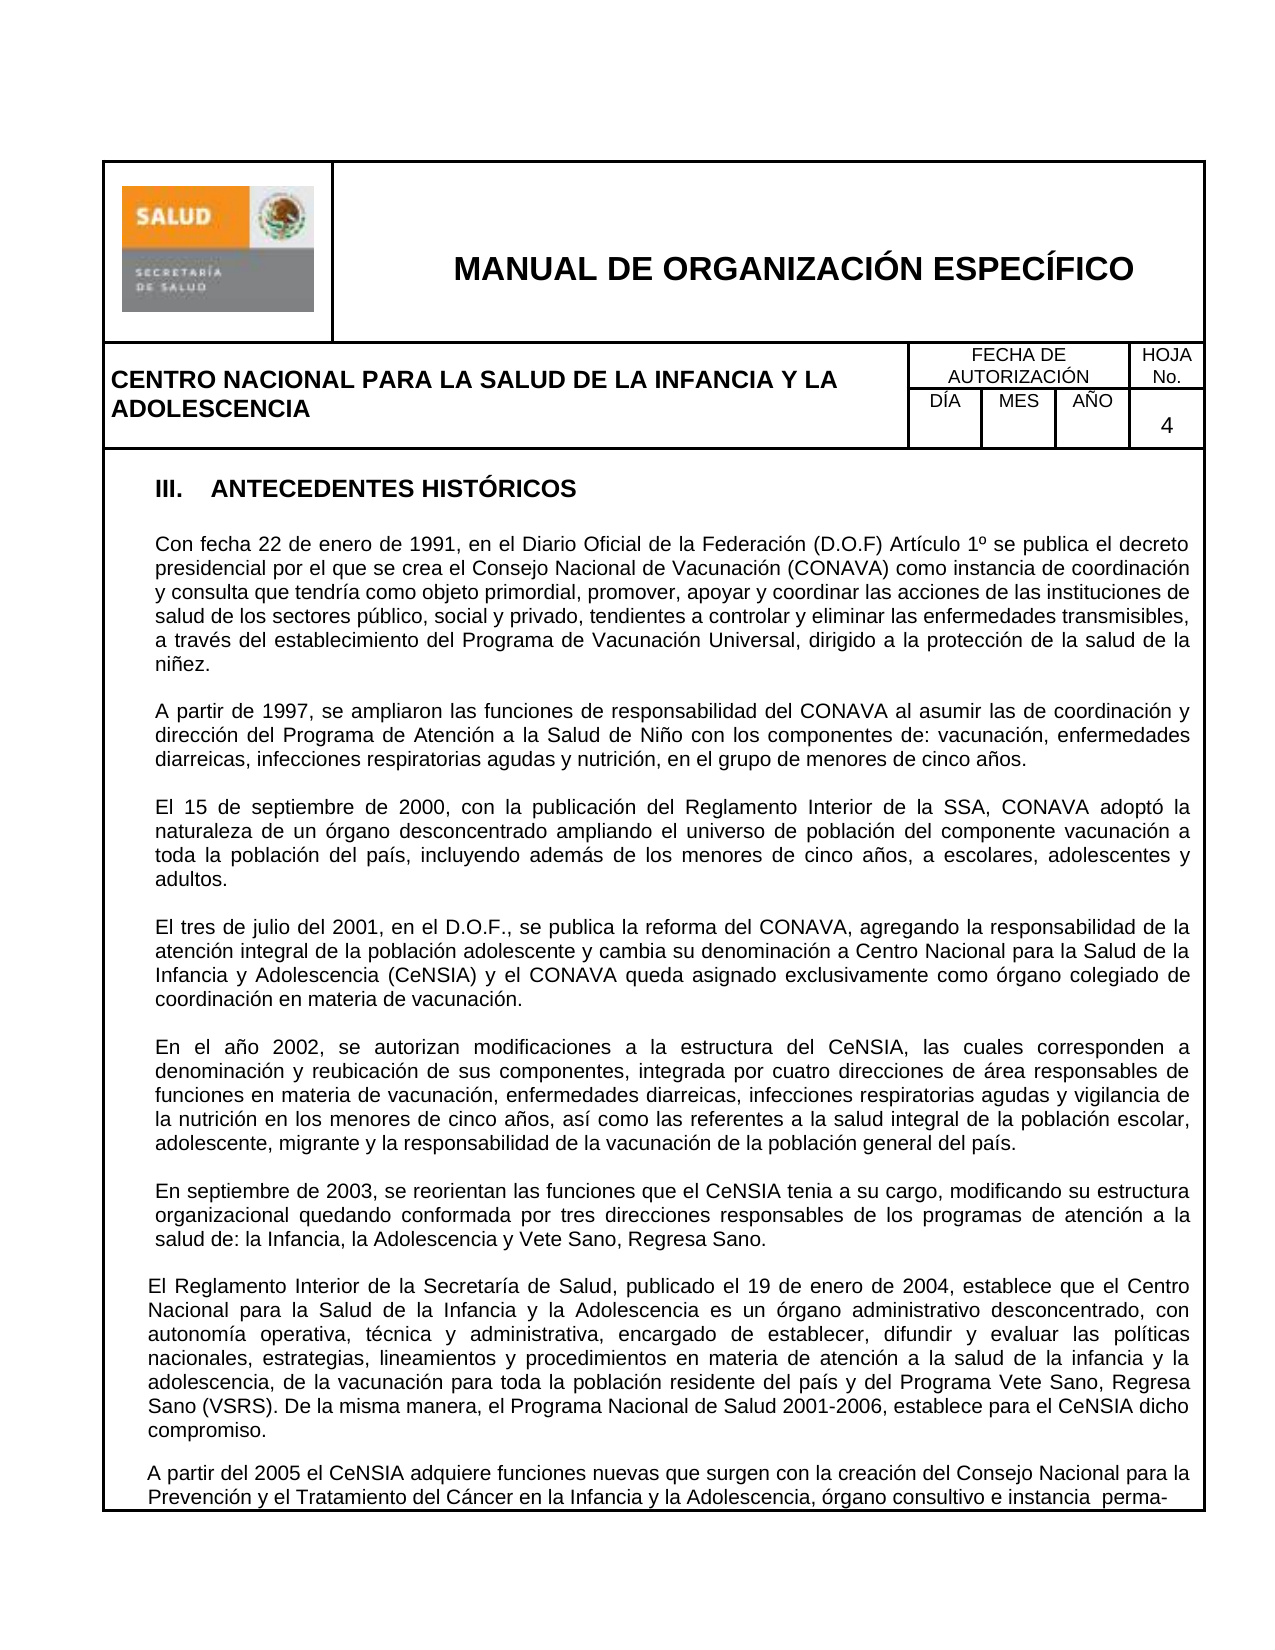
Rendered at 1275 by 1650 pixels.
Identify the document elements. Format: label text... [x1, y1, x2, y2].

table_cell FECHA DE AUTORIZACIÓN [910, 344, 1128, 387]
table_cell MES [983, 390, 1054, 447]
table_cell 4 [1131, 390, 1203, 447]
table_cell CENTRO NACIONAL PARA LA SALUD DE LA INFANCIA Y LA ADOLESCENCIA [105, 344, 907, 447]
table_cell [105, 163, 331, 341]
table_cell AÑO [1057, 390, 1128, 447]
table_cell DÍA [910, 390, 980, 447]
table_cell MANUAL DE ORGANIZACIÓN ESPECÍFICO [334, 163, 1203, 341]
table_cell HOJA No. [1131, 344, 1203, 387]
table_cell III. ANTECEDENTES HISTÓRICOS Con fecha 22 de enero de 1991, en el Diario Oficial de la Federación (D.O.F) Artículo 1º se publica el decreto presidencial por el que se crea el Consejo Nacional de Vacunación (CONAVA) como instancia de coordinación y consulta que tendría como objeto primordial, promover, apoyar y coordinar las acciones de las instituciones de salud de los sectores público, social y privado, tendientes a controlar y eliminar las enfermedades transmisibles, a través del establecimiento del Programa de Vacunación Universal, dirigido a la protección de la salud de la niñez. A partir de 1997, se ampliaron las funciones de responsabilidad del CONAVA al asumir las de coordinación y dirección del Programa de Atención a la Salud de Niño con los componentes de: vacunación, enfermedades diarreicas, infecciones respiratorias agudas y nutrición, en el grupo de menores de cinco años. El 15 de septiembre de 2000, con la publicación del Reglamento Interior de la SSA, CONAVA adoptó la naturaleza de un órgano desconcentrado ampliando el universo de población del componente vacunación a toda la población del país, incluyendo además de los menores de cinco años, a escolares, adolescentes y adultos. El tres de julio del 2001, en el D.O.F., se publica la reforma del CONAVA, agregando la responsabilidad de la atención integral de la población adolescente y cambia su denominación a Centro Nacional para la Salud de la Infancia y Adolescencia (CeNSIA) y el CONAVA queda asignado exclusivamente como órgano colegiado de coordinación en materia de vacunación. En el año 2002, se autorizan modificaciones a la estructura del CeNSIA, las cuales corresponden a denominación y reubicación de sus componentes, integrada por cuatro direcciones de área responsables de funciones en materia de vacunación, enfermedades diarreicas, infecciones respiratorias agudas y vigilancia de la nutrición en los menores de cinco años, así como las referentes a la salud integral de la población escolar, adolescente, migrante y la responsabilidad de la vacunación de la población general del país. En septiembre de 2003, se reorientan las funciones que el CeNSIA tenia a su cargo, modificando su estructura organizacional quedando conformada por tres direcciones responsables de los programas de atención a la salud de: la Infancia, la Adolescencia y Vete Sano, Regresa Sano. El Reglamento Interior de la Secretaría de Salud, publicado el 19 de enero de 2004, establece que el Centro Nacional para la Salud de la Infancia y la Adolescencia es un órgano administrativo desconcentrado, con autonomía operativa, técnica y administrativa, encargado de establecer, difundir y evaluar las políticas nacionales, estrategias, lineamientos y procedimientos en materia de atención a la salud de la infancia y la adolescencia, de la vacunación para toda la población residente del país y del Programa Vete Sano, Regresa Sano (VSRS). De la misma manera, el Programa Nacional de Salud 2001-2006, establece para el CeNSIA dicho compromiso. A partir del 2005 el CeNSIA adquiere funciones nuevas que surgen con la creación del Consejo Nacional para la Prevención y el Tratamiento del Cáncer en la Infancia y la Adolescencia, órgano consultivo e instancia perma- [105, 450, 1203, 1509]
picture [122, 186, 314, 312]
